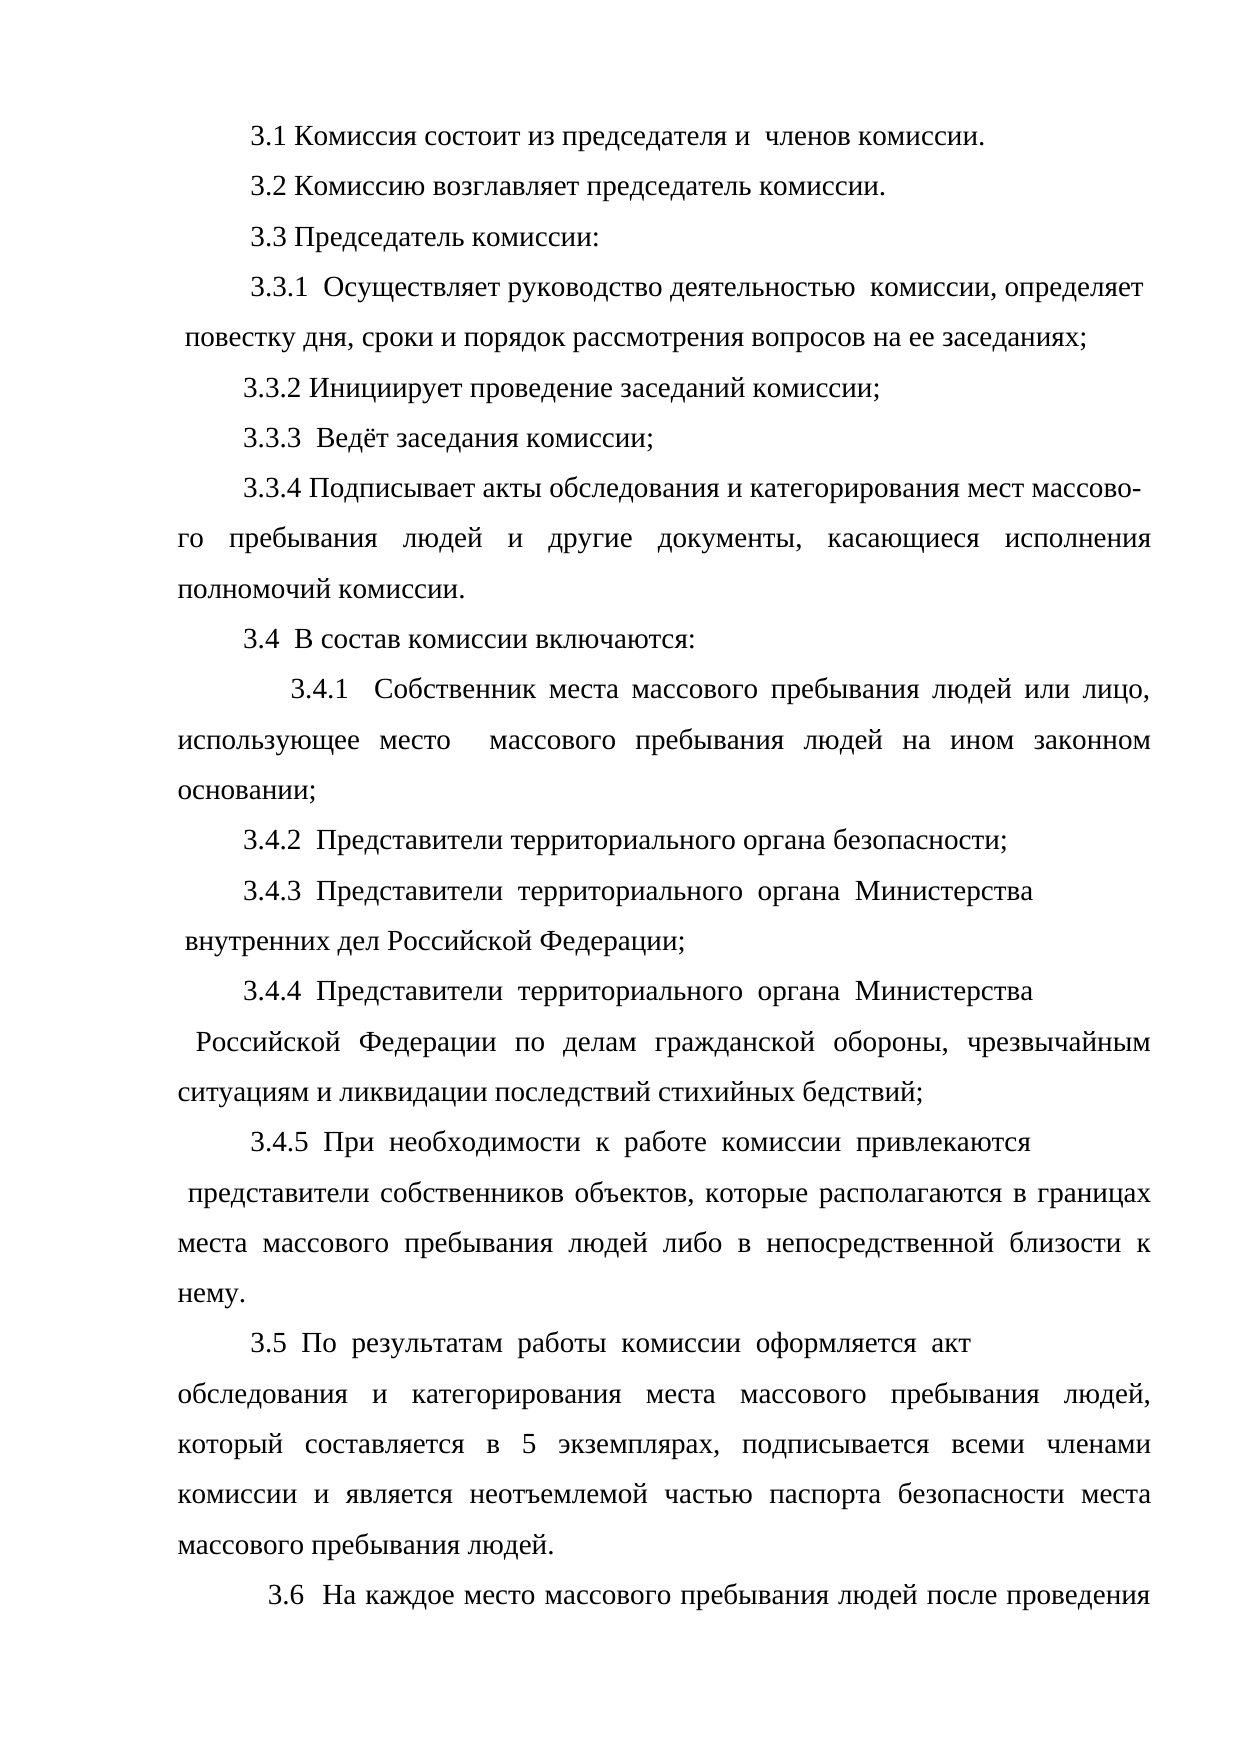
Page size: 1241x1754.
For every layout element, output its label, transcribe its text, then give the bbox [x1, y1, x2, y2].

text го пребывания людей и другие документы, касающиеся исполнения полномочий комиссии. [177, 521, 1152, 604]
text 3.3 Председатель комиссии: [177, 219, 1152, 252]
text обследования и категорирования места массового пребывания людей, который составляется в 5 экземплярах, подписывается всеми членами комиссии и является неотъемлемой частью паспорта безопасности места массового пребывания людей. [177, 1376, 1152, 1560]
text внутренних дел Российской Федерации; [177, 923, 1152, 957]
text 3.1 Комиссия состоит из председателя и членов комиссии. [177, 118, 1152, 152]
text представители собственников объектов, которые располагаются в границах места массового пребывания людей либо в непосредственной близости к нему. [177, 1175, 1152, 1309]
text Российской Федерации по делам гражданской обороны, чрезвычайным ситуациям и ликвидации последствий стихийных бедствий; [177, 1024, 1152, 1108]
text 3.4.4 Представители территориального органа Министерства [177, 973, 1152, 1007]
text повестку дня, сроки и порядок рассмотрения вопросов на ее заседаниях; [177, 319, 1152, 353]
text 3.4 В состав комиссии включаются: [177, 621, 1152, 655]
text 3.2 Комиссию возглавляет председатель комиссии. [177, 168, 1152, 202]
text 3.3.1 Осуществляет руководство деятельностью комиссии, определяет [177, 269, 1152, 303]
text 3.4.5 При необходимости к работе комиссии привлекаются [177, 1124, 1152, 1158]
text 3.4.2 Представители территориального органа безопасности; [177, 822, 1152, 856]
text 3.4.3 Представители территориального органа Министерства [177, 873, 1152, 906]
text 3.4.1 Собственник места массового пребывания людей или лицо, использующее место массового пребывания людей на ином законном основании; [177, 672, 1152, 806]
text 3.5 По результатам работы комиссии оформляется акт [177, 1326, 1152, 1359]
text 3.3.4 Подписывает акты обследования и категорирования мест массово- [177, 470, 1152, 504]
text 3.3.3 Ведёт заседания комиссии; [177, 420, 1152, 453]
text 3.3.2 Инициирует проведение заседаний комиссии; [177, 370, 1152, 403]
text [177, 1577, 1152, 1611]
